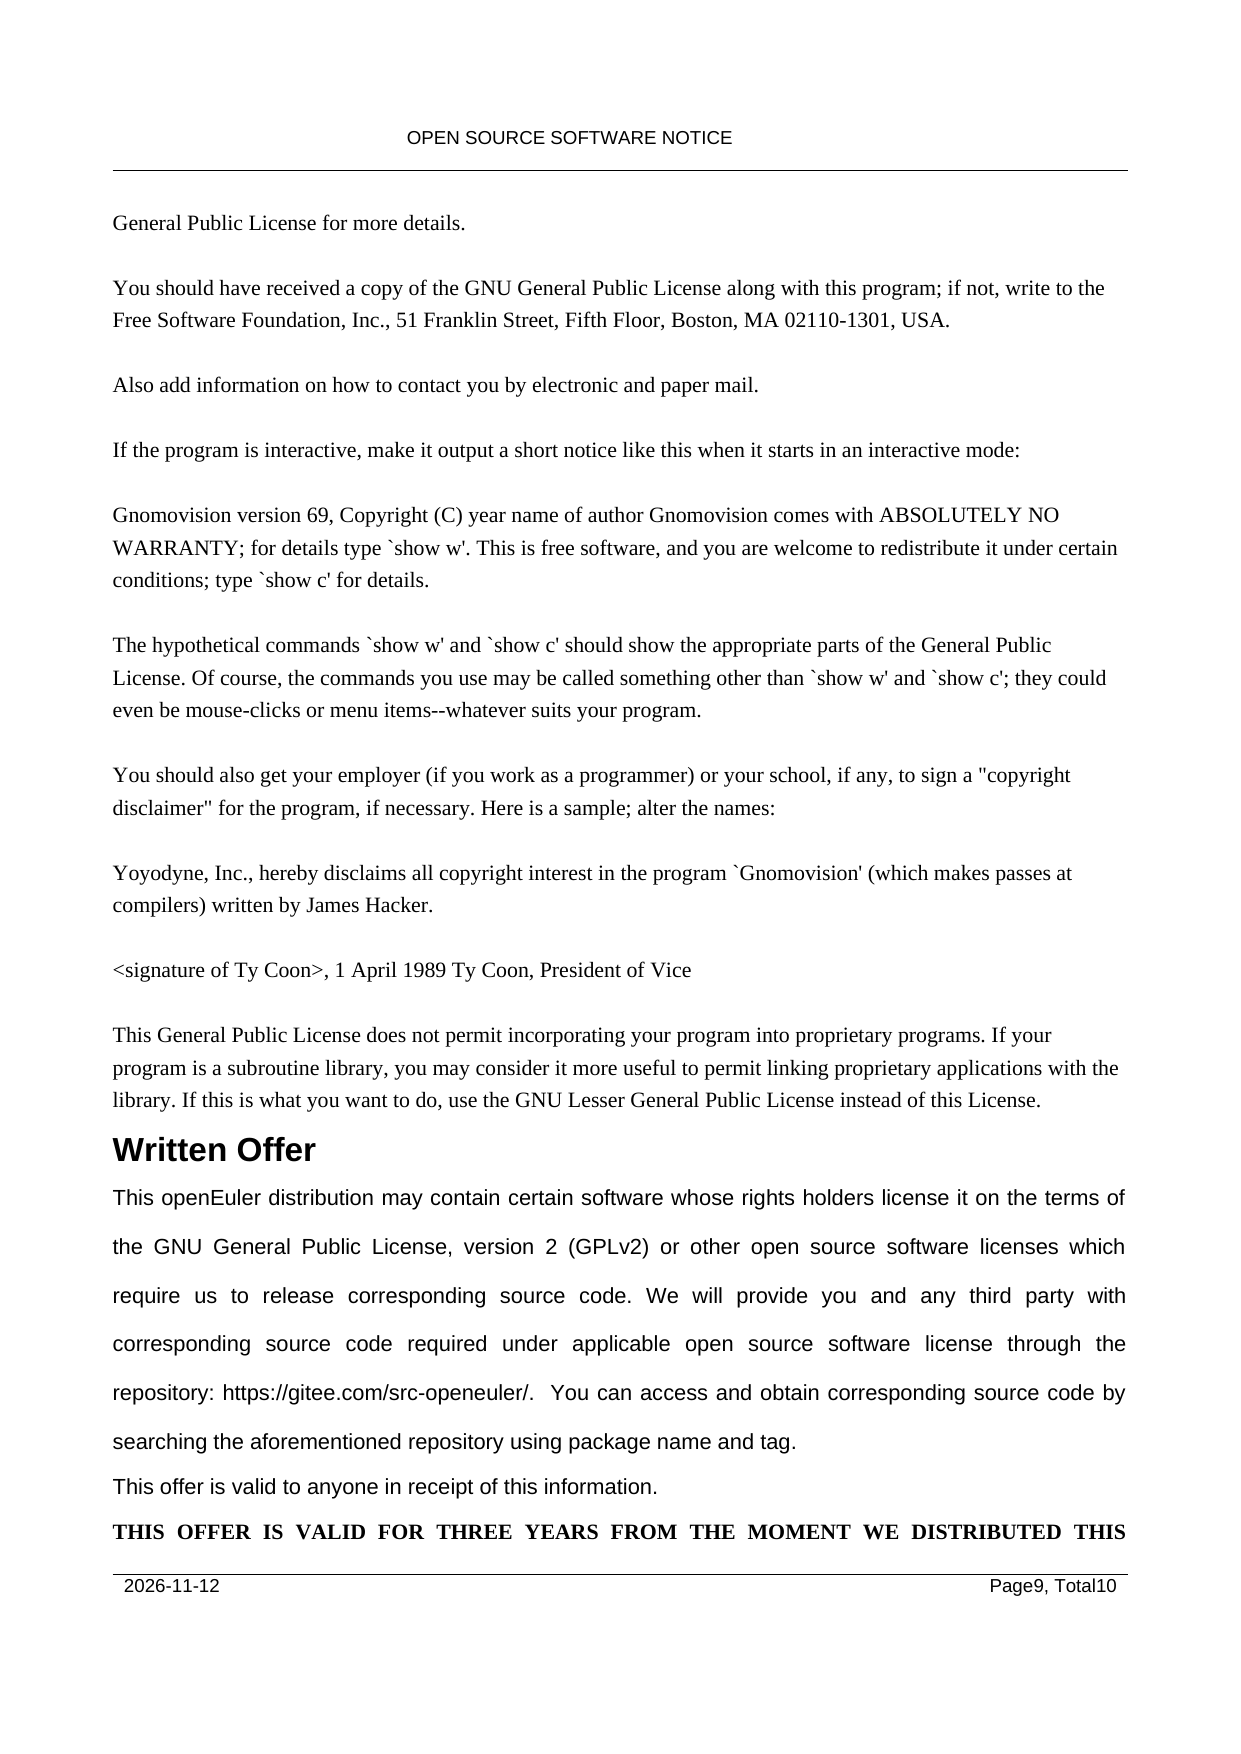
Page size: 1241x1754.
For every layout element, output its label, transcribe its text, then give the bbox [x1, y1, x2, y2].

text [112, 1515, 1128, 1548]
text Written Offer [112, 1116, 1128, 1181]
text This openEuler distribution may contain certain software whose rights holders license it on the terms of the GNU General Public License, version 2 (GPLv2) or other open source software licenses which require us to release corresponding source code. We will provide you and any third party with corresponding source code required under applicable open source software license through the repository: https://gitee.com/src-openeuler/. You can access and obtain corresponding source code by searching the aforementioned repository using package name and tag. [112, 1181, 1128, 1458]
text This offer is valid to anyone in receipt of this information. [112, 1470, 1128, 1503]
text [112, 206, 1128, 1116]
